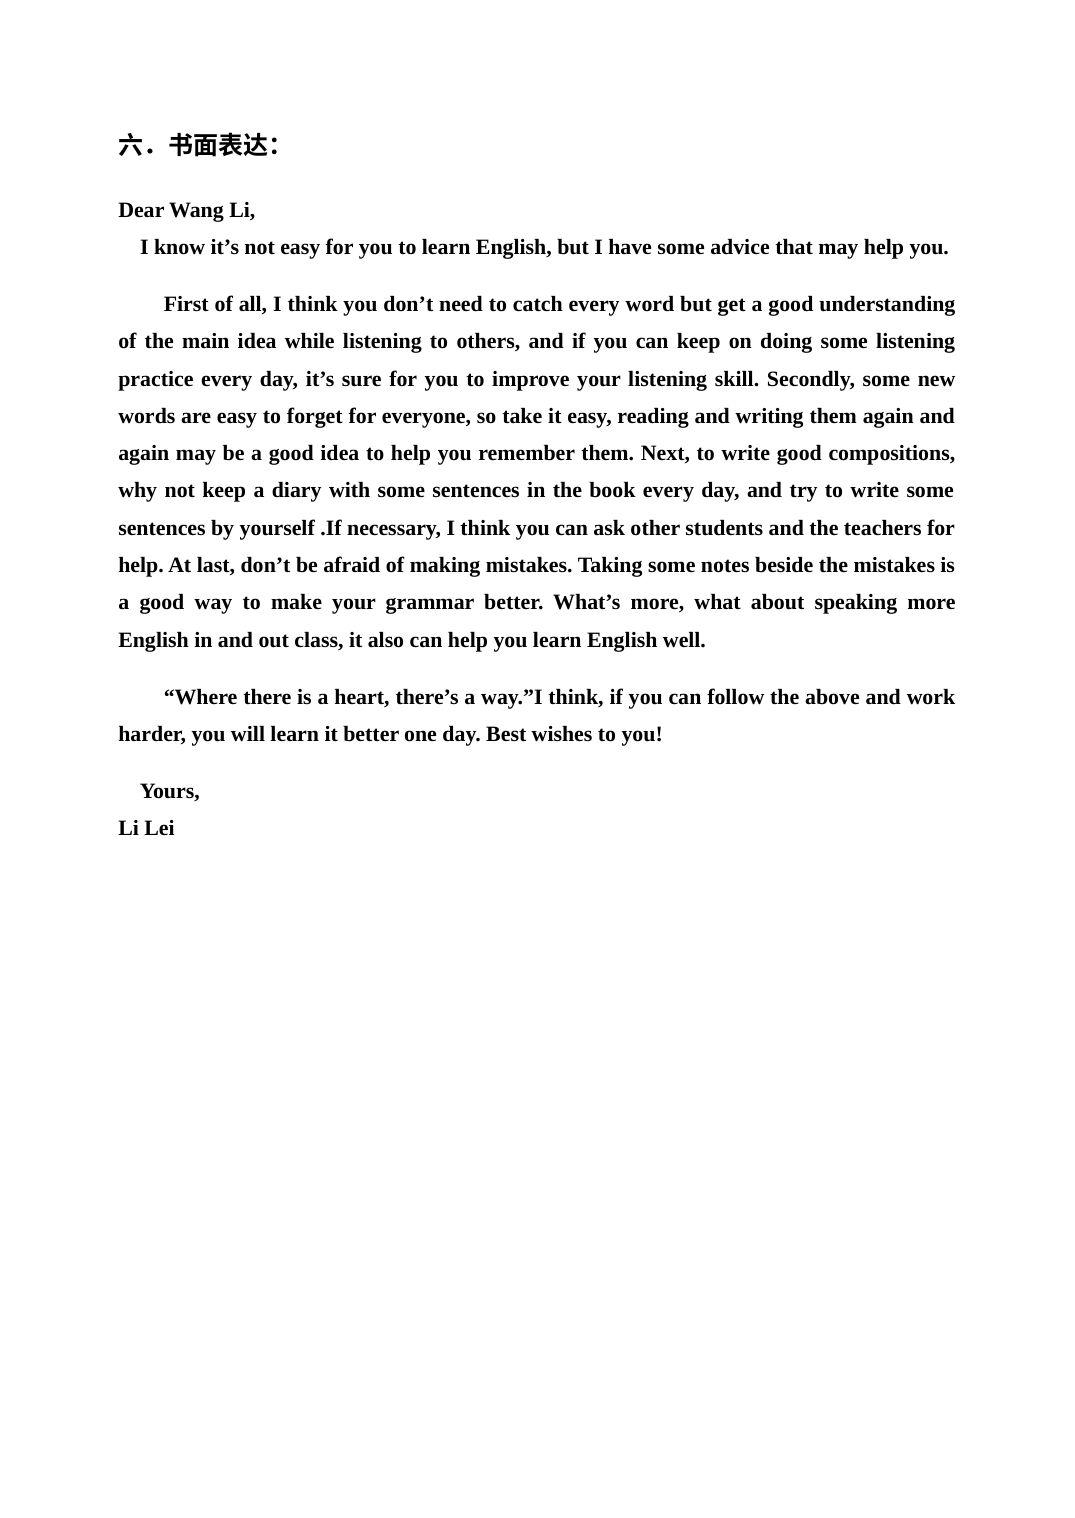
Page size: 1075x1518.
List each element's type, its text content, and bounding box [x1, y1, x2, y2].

text 六．书面表达： [118, 125, 957, 161]
text Dear Wang Li, I know it’s not easy for you to learn English, but I have some advice that may help you. [118, 193, 957, 263]
text Yours, Li Lei [118, 774, 957, 844]
text First of all, I think you don’t need to catch every word but get a good understanding of the main idea while listening to others, and if you can keep on doing some listening practice every day, it’s sure for you to improve your listening skill. Secondly, some new words are easy to forget for everyone, so take it easy, reading and writing them again and again may be a good idea to help you remember them. Next, to write good compositions, why not keep a diary with some sentences in the book every day, and try to write some sentences by yourself .If necessary, I think you can ask other students and the teachers for help. At last, don’t be afraid of making mistakes. Taking some notes beside the mistakes is a good way to make your grammar better. What’s more, what about speaking more English in and out class, it also can help you learn English well. [118, 287, 957, 656]
text “Where there is a heart, there’s a way.”I think, if you can follow the above and work harder, you will learn it better one day. Best wishes to you! [118, 680, 957, 750]
